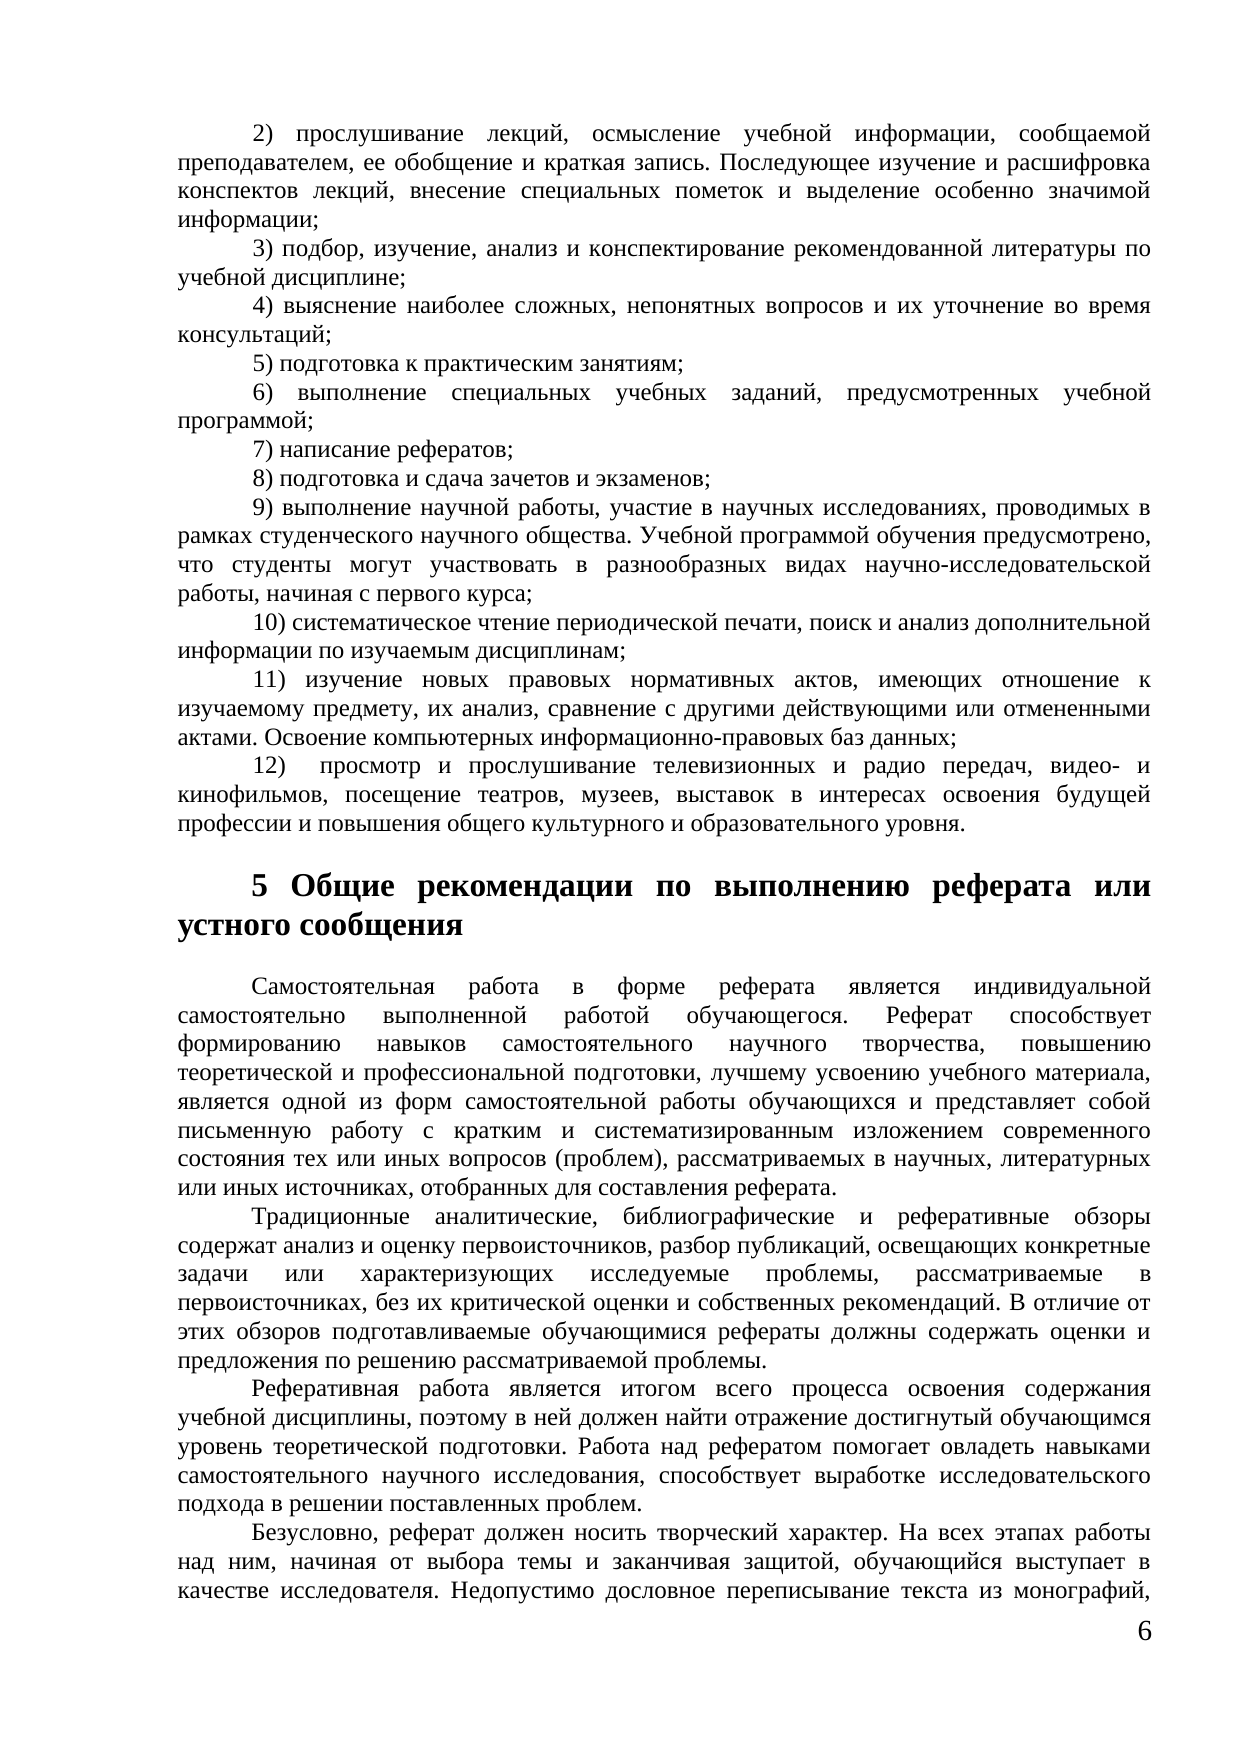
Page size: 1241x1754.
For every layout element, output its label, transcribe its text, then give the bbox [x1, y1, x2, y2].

text Самостоятельная работа в форме реферата является индивидуальной самостоятельно выполненной работой обучающегося. Реферат способствует формированию навыков самостоятельного научного творчества, повышению теоретической и профессиональной подготовки, лучшему усвоению учебного материала, является одной из форм самостоятельной работы обучающихся и представляет собой письменную работу с кратким и систематизированным изложением современного состояния тех или иных вопросов (проблем), рассматриваемых в научных, литературных или иных источниках, отобранных для составления реферата. [177, 971, 1152, 1201]
text 6) выполнение специальных учебных заданий, предусмотренных учебной программой; [177, 377, 1152, 434]
text Реферативная работа является итогом всего процесса освоения содержания учебной дисциплины, поэтому в ней должен найти отражение достигнутый обучающимся уровень теоретической подготовки. Работа над рефератом помогает овладеть навыками самостоятельного научного исследования, способствует выработке исследовательского подхода в решении поставленных проблем. [177, 1373, 1152, 1517]
text 2) прослушивание лекций, осмысление учебной информации, сообщаемой преподавателем, ее обобщение и краткая запись. Последующее изучение и расшифровка конспектов лекций, внесение специальных пометок и выделение особенно значимой информации; [177, 118, 1152, 233]
subtitle 5 Общие рекомендации по выполнению реферата или устного сообщения [177, 866, 1152, 942]
text 12) просмотр и прослушивание телевизионных и радио передач, видео- и кинофильмов, посещение театров, музеев, выставок в интересах освоения будущей профессии и повышения общего культурного и образовательного уровня. [177, 751, 1152, 837]
text 11) изучение новых правовых нормативных актов, имеющих отношение к изучаемому предмету, их анализ, сравнение с другими действующими или отмененными актами. Освоение компьютерных информационно-правовых баз данных; [177, 664, 1152, 751]
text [177, 1517, 1152, 1603]
text 7) написание рефератов; [177, 434, 1152, 463]
text Традиционные аналитические, библиографические и реферативные обзоры содержат анализ и оценку первоисточников, разбор публикаций, освещающих конкретные задачи или характеризующих исследуемые проблемы, рассматриваемые в первоисточниках, без их критической оценки и собственных рекомендаций. В отличие от этих обзоров подготавливаемые обучающимися рефераты должны содержать оценки и предложения по решению рассматриваемой проблемы. [177, 1201, 1152, 1373]
text 9) выполнение научной работы, участие в научных исследованиях, проводимых в рамках студенческого научного общества. Учебной программой обучения предусмотрено, что студенты могут участвовать в разнообразных видах научно-исследовательской работы, начиная с первого курса; [177, 492, 1152, 607]
text 10) систематическое чтение периодической печати, поиск и анализ дополнительной информации по изучаемым дисциплинам; [177, 607, 1152, 664]
text 8) подготовка и сдача зачетов и экзаменов; [177, 463, 1152, 492]
text 4) выяснение наиболее сложных, непонятных вопросов и их уточнение во время консультаций; [177, 291, 1152, 348]
text 5) подготовка к практическим занятиям; [177, 348, 1152, 377]
text 3) подбор, изучение, анализ и конспектирование рекомендованной литературы по учебной дисциплине; [177, 233, 1152, 291]
